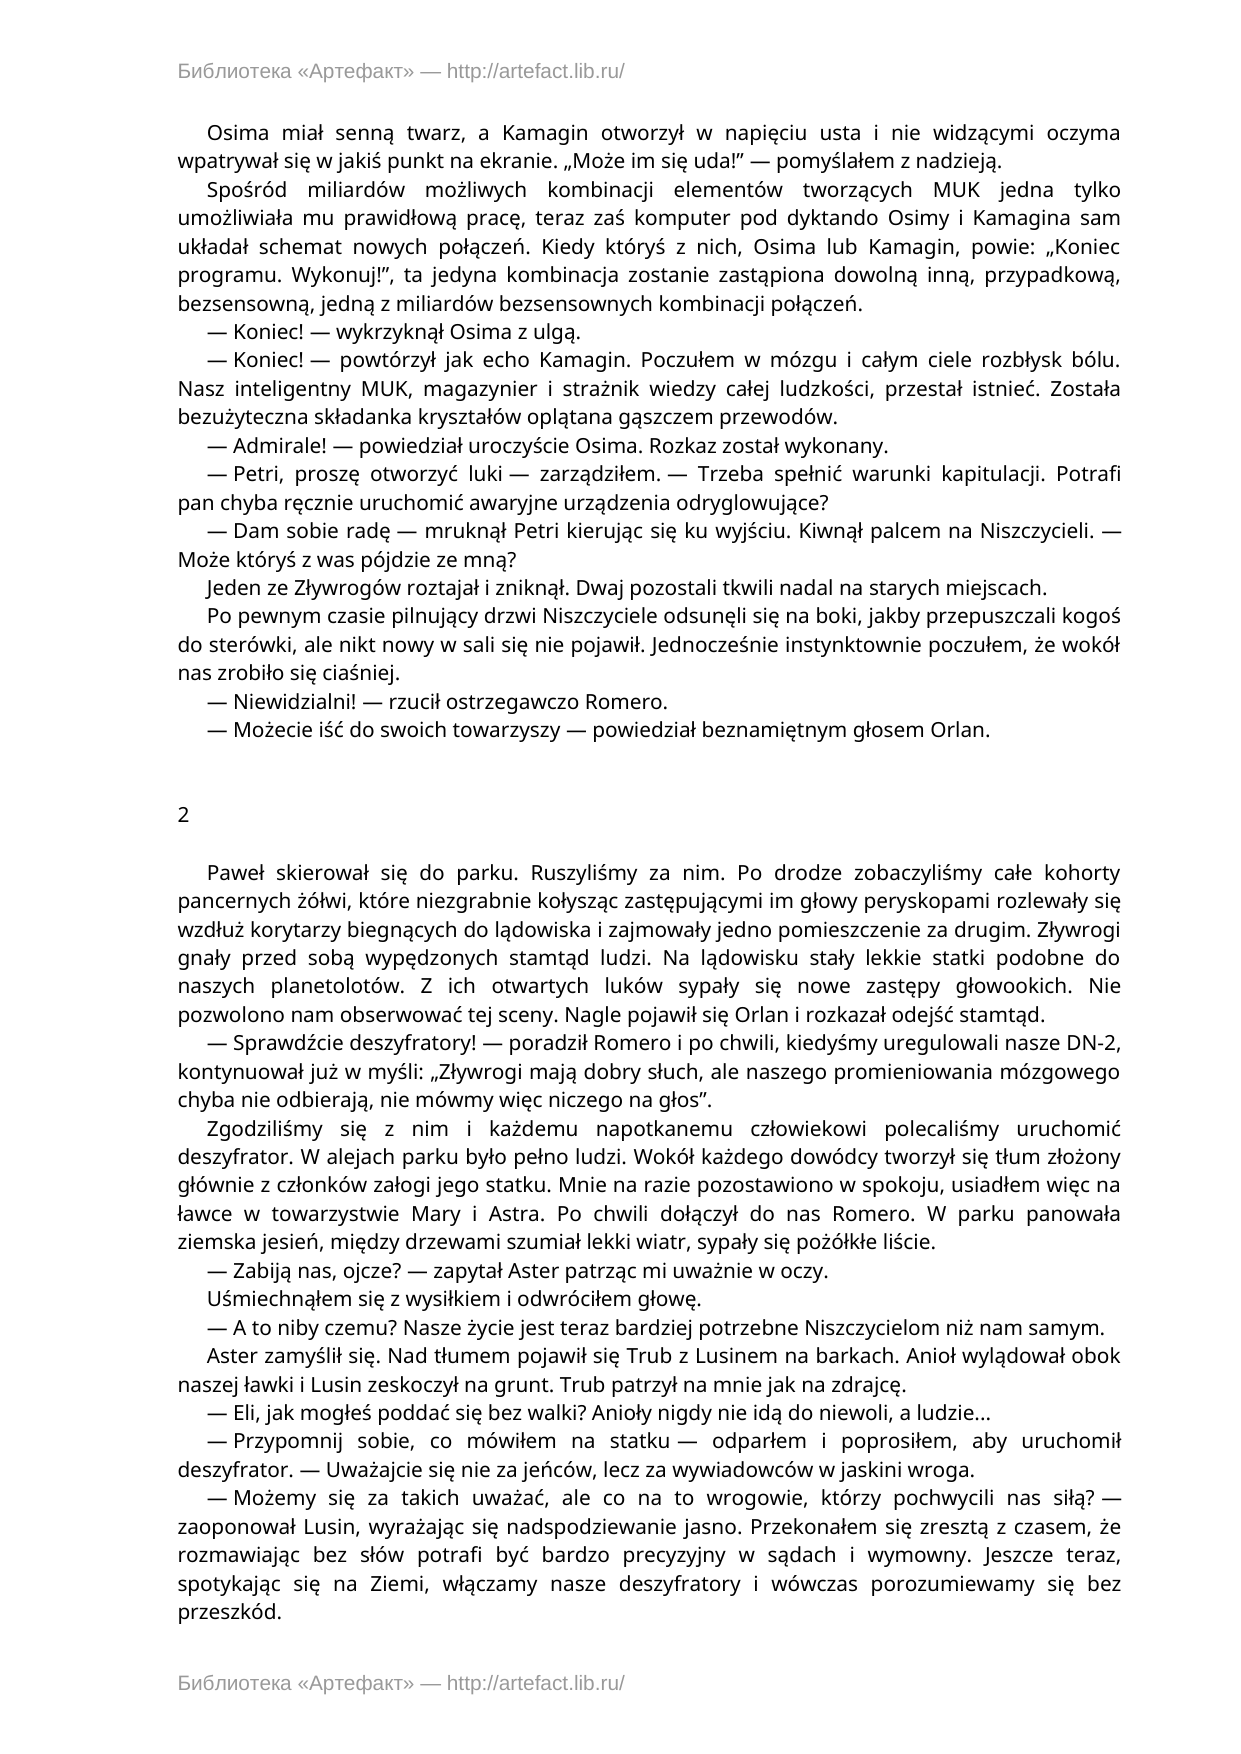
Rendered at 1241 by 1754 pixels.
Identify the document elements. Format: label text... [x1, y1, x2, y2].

text Jeden ze Zływrogów roztajał i zniknął. Dwaj pozostali tkwili nadal na starych miejscach. [177, 573, 1122, 602]
text 2 [177, 744, 1122, 858]
text — Sprawdźcie deszyfratory! — poradził Romero i po chwili, kiedyśmy uregulowali nasze DN-2, kontynuował już w myśli: „Zływrogi mają dobry słuch, ale naszego promieniowania mózgowego chyba nie odbierają, nie mówmy więc niczego na głos”. [177, 1028, 1122, 1114]
text — Przypomnij sobie, co mówiłem na statku — odparłem i poprosiłem, aby uruchomił deszyfrator. — Uważajcie się nie za jeńców, lecz za wywiadowców w jaskini wroga. [177, 1427, 1122, 1483]
text Uśmiechnąłem się z wysiłkiem i odwróciłem głowę. [177, 1284, 1122, 1313]
text Paweł skierował się do parku. Ruszyliśmy za nim. Po drodze zobaczyliśmy całe kohorty pancernych żółwi, które niezgrabnie kołysząc zastępującymi im głowy peryskopami rozlewały się wzdłuż korytarzy biegnących do lądowiska i zajmowały jedno pomieszczenie za drugim. Zływrogi gnały przed sobą wypędzonych stamtąd ludzi. Na lądowisku stały lekkie statki podobne do naszych planetolotów. Z ich otwartych luków sypały się nowe zastępy głowookich. Nie pozwolono nam obserwować tej sceny. Nagle pojawił się Orlan i rozkazał odejść stamtąd. [177, 858, 1122, 1028]
text Zgodziliśmy się z nim i każdemu napotkanemu człowiekowi polecaliśmy uruchomić deszyfrator. W alejach parku było pełno ludzi. Wokół każdego dowódcy tworzył się tłum złożony głównie z członków załogi jego statku. Mnie na razie pozostawiono w spokoju, usiadłem więc na ławce w towarzystwie Mary i Astra. Po chwili dołączył do nas Romero. W parku panowała ziemska jesień, między drzewami szumiał lekki wiatr, sypały się pożółkłe liście. [177, 1114, 1122, 1256]
text — Admirale! — powiedział uroczyście Osima. Rozkaz został wykonany. [177, 431, 1122, 459]
text — Petri, proszę otworzyć luki — zarządziłem. — Trzeba spełnić warunki kapitulacji. Potrafi pan chyba ręcznie uruchomić awaryjne urządzenia odryglowujące? [177, 459, 1122, 516]
text — Zabiją nas, ojcze? — zapytał Aster patrząc mi uważnie w oczy. [177, 1256, 1122, 1284]
text — A to niby czemu? Nasze życie jest teraz bardziej potrzebne Niszczycielom niż nam samym. [177, 1313, 1122, 1341]
text Aster zamyślił się. Nad tłumem pojawił się Trub z Lusinem na barkach. Anioł wylądował obok naszej ławki i Lusin zeskoczył na grunt. Trub patrzył na mnie jak na zdrajcę. [177, 1341, 1122, 1398]
text — Eli, jak mogłeś poddać się bez walki? Anioły nigdy nie idą do niewoli, a ludzie... [177, 1398, 1122, 1427]
text — Możecie iść do swoich towarzyszy — powiedział beznamiętnym głosem Orlan. [177, 715, 1122, 744]
text Po pewnym czasie pilnujący drzwi Niszczyciele odsunęli się na boki, jakby przepuszczali kogoś do sterówki, ale nikt nowy w sali się nie pojawił. Jednocześnie instynktownie poczułem, że wokół nas zrobiło się ciaśniej. [177, 602, 1122, 687]
text Spośród miliardów możliwych kombinacji elementów tworzących MUK jedna tylko umożliwiała mu prawidłową pracę, teraz zaś komputer pod dyktando Osimy i Kamagina sam układał schemat nowych połączeń. Kiedy któryś z nich, Osima lub Kamagin, powie: „Koniec programu. Wykonuj!”, ta jedyna kombinacja zostanie zastąpiona dowolną inną, przypadkową, bezsensowną, jedną z miliardów bezsensownych kombinacji połączeń. [177, 175, 1122, 317]
text — Koniec! — wykrzyknął Osima z ulgą. [177, 317, 1122, 346]
text — Koniec! — powtórzył jak echo Kamagin. Poczułem w mózgu i całym ciele rozbłysk bólu. Nasz inteligentny MUK, magazynier i strażnik wiedzy całej ludzkości, przestał istnieć. Została bezużyteczna składanka kryształów oplątana gąszczem przewodów. [177, 346, 1122, 431]
text — Dam sobie radę — mruknął Petri kierując się ku wyjściu. Kiwnął palcem na Niszczycieli. — Może któryś z was pójdzie ze mną? [177, 516, 1122, 573]
text — Możemy się za takich uważać, ale co na to wrogowie, którzy pochwycili nas siłą? — zaoponował Lusin, wyrażając się nadspodziewanie jasno. Przekonałem się zresztą z czasem, że rozmawiając bez słów potrafi być bardzo precyzyjny w sądach i wymowny. Jeszcze teraz, spotykając się na Ziemi, włączamy nasze deszyfratory i wówczas porozumiewamy się bez przeszkód. [177, 1483, 1122, 1626]
text — Niewidzialni! — rzucił ostrzegawczo Romero. [177, 687, 1122, 715]
text Osima miał senną twarz, a Kamagin otworzył w napięciu usta i nie widzącymi oczyma wpatrywał się w jakiś punkt na ekranie. „Może im się uda!” — pomyślałem z nadzieją. [177, 118, 1122, 175]
